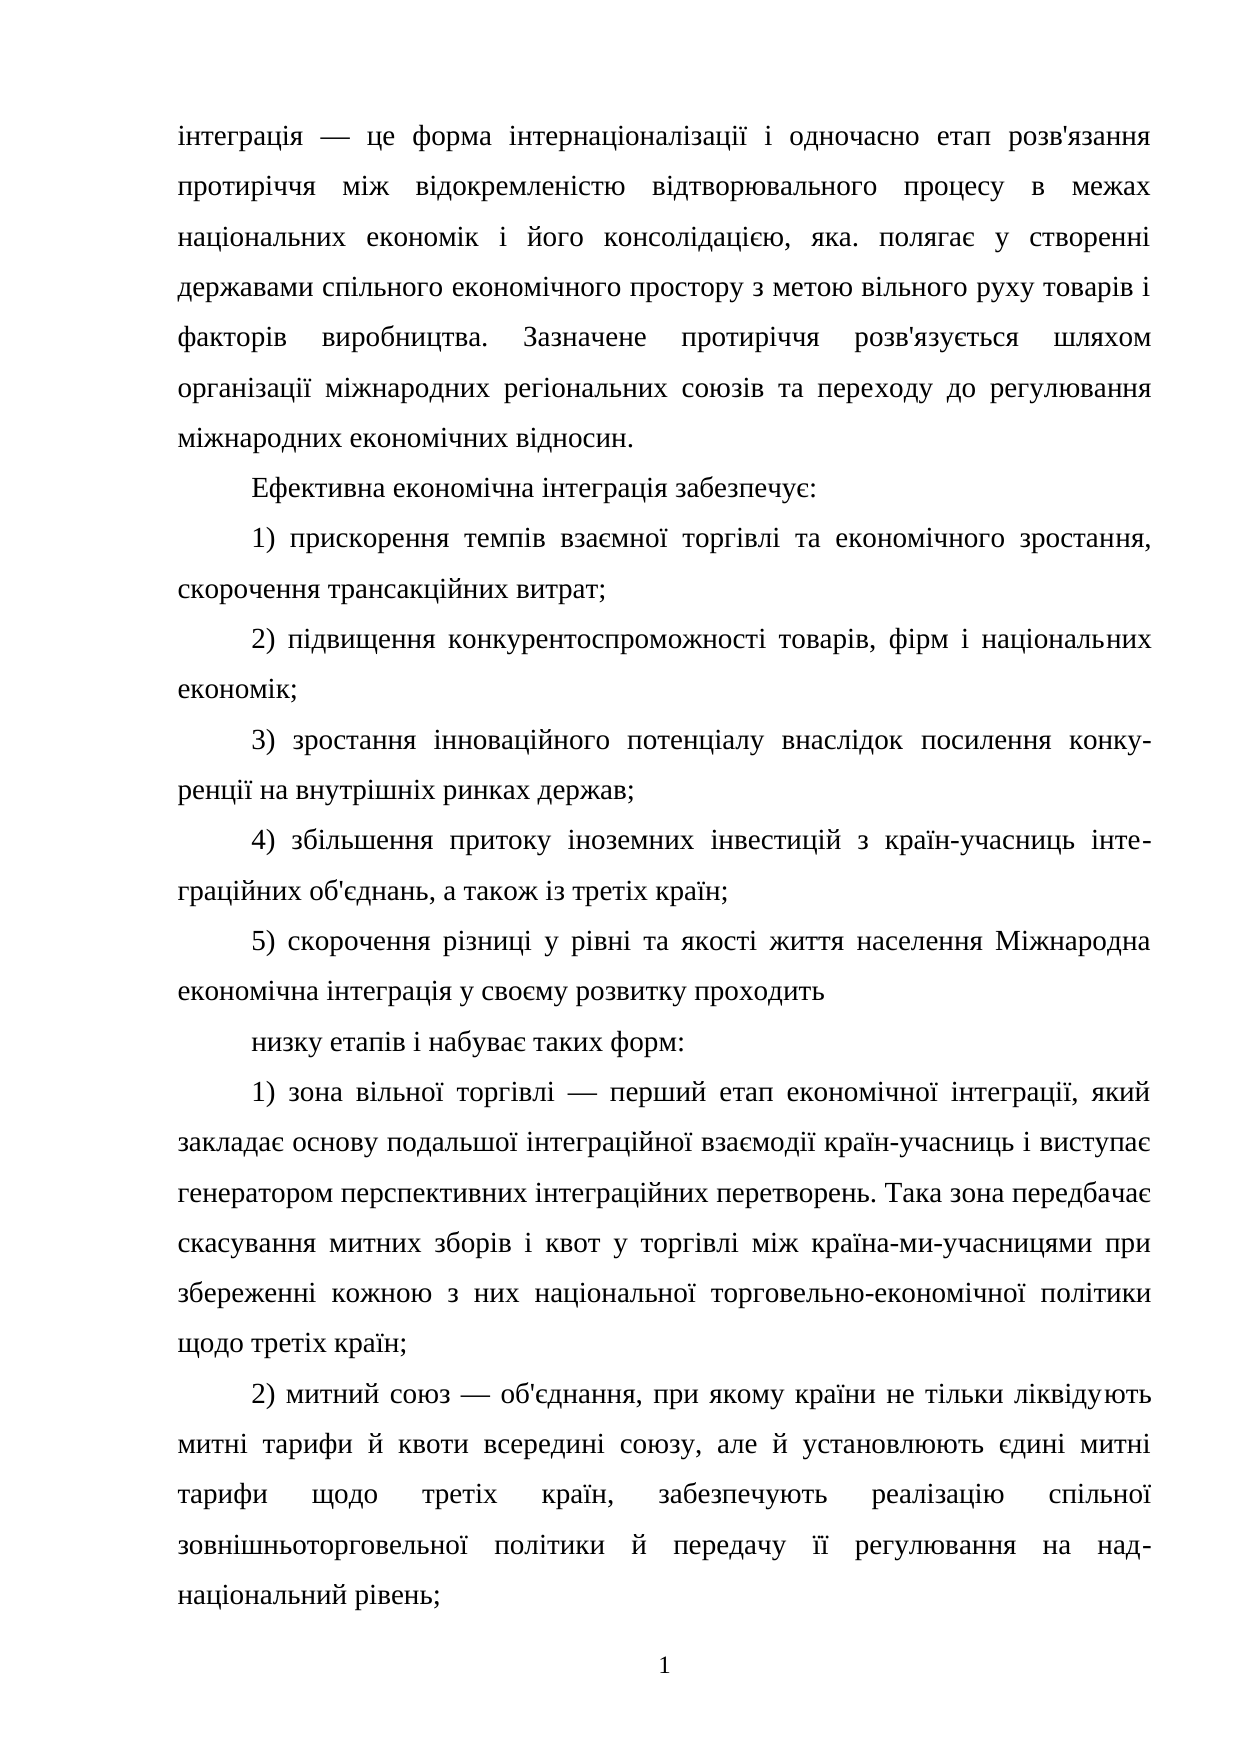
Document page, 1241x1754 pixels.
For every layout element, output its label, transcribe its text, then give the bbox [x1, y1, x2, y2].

text Ефективна економічна інтеграція забезпечує: [177, 470, 1152, 504]
text 2) підвищення конкурентоспроможності товарів, фірм і національних економік; [177, 621, 1152, 705]
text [177, 118, 1152, 453]
text 3) зростання інноваційного потенціалу внаслідок посилення конкуренції на внутрішніх ринках держав; [177, 722, 1152, 806]
text 4) збільшення притоку іноземних інвестицій з країн-учасниць інтеграційних об'єднань, а також із третіх країн; [177, 822, 1152, 906]
text 5) скорочення різниці у рівні та якості життя населення Міжнародна економічна інтеграція у своєму розвитку проходить [177, 923, 1152, 1007]
text 1) прискорення темпів взаємної торгівлі та економічного зростання, скорочення трансакційних витрат; [177, 521, 1152, 604]
text низку етапів і набуває таких форм: [177, 1024, 1152, 1057]
text 2) митний союз — об'єднання, при якому країни не тільки ліквідують митні тарифи й квоти всередині союзу, але й установлюють єдині митні тарифи щодо третіх країн, забезпечують реалізацію спільної зовнішньоторговельної політики й передачу її регулювання на наднаціональний рівень; [177, 1376, 1152, 1611]
text 1) зона вільної торгівлі — перший етап економічної інтеграції, який закладає основу подальшої інтеграційної взаємодії країн-учасниць і виступає генератором перспективних інтеграційних перетворень. Така зона передбачає скасування митних зборів і квот у торгівлі між країна-ми-учасницями при збереженні кожною з них національної торговельно-економічної політики щодо третіх країн; [177, 1074, 1152, 1359]
